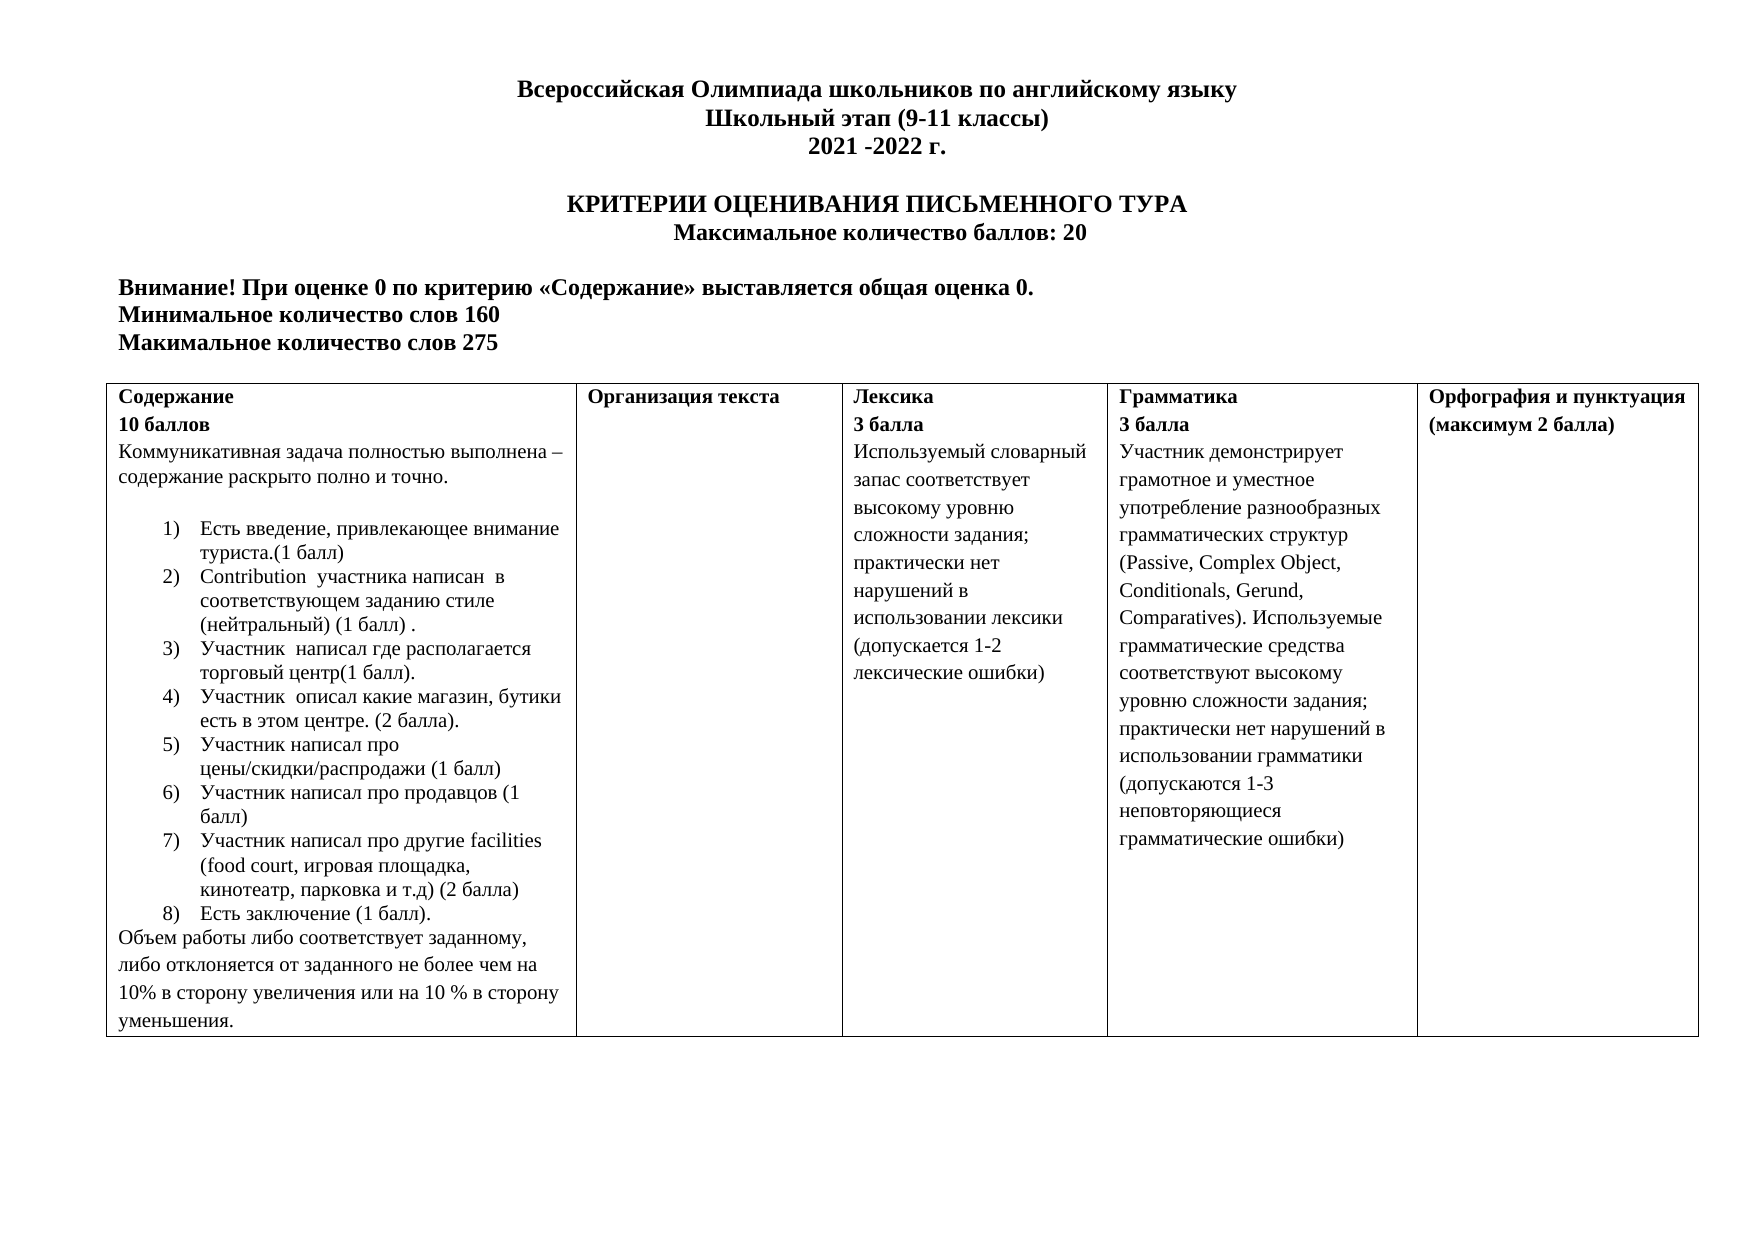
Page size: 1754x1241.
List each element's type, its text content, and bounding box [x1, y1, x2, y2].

text Школьный этап (9-11 классы) [118, 103, 1636, 131]
table_header Орфография и пунктуация (максимум 2 балла) [1418, 384, 1698, 1036]
text 2021 -2022 г. [118, 131, 1636, 160]
table_header Лексика 3 балла Используемый словарный запас соответствует высокому уровню сложности задания; практически нет нарушений в использовании лексики (допускается 1-2 лексические ошибки) [843, 384, 1107, 1036]
table_header Грамматика 3 балла Участник демонстрирует грамотное и уместное употребление разнообразных грамматических структур (Passive, Complex Object, Conditionals, Gerund, Comparatives). Используемые грамматические средства соответствуют высокому уровню сложности задания; практически нет нарушений в использовании грамматики (допускаются 1-3 неповторяющиеся грамматические ошибки) [1108, 384, 1417, 1036]
text КРИТЕРИИ ОЦЕНИВАНИЯ ПИСЬМЕННОГО ТУРА [118, 189, 1636, 218]
text Максимальное количество баллов: 20 [118, 218, 1636, 245]
text Макимальное количество слов 275 [118, 328, 1636, 356]
text Минимальное количество слов 160 [118, 300, 1636, 328]
text Всероссийская Олимпиада школьников по английскому языку [118, 74, 1636, 103]
text Внимание! При оценке 0 по критерию «Содержание» выставляется общая оценка 0. [118, 273, 1636, 300]
table_header Организация текста [577, 384, 842, 1036]
table_header Содержание 10 баллов Коммуникативная задача полностью выполнена – содержание раскрыто полно и точно. Есть введение, привлекающее внимание туриста.(1 балл) Contribution участника написан в соответствующем заданию стиле (нейтральный) (1 балл) . Участник написал где располагается торговый центр(1 балл). Участник описал какие магазин, бутики есть в этом центре. (2 балла). Участник написал про цены/скидки/распродажи (1 балл) Участник написал про продавцов (1 балл) Участник написал про другие facilities (food court, игровая площадка, кинотеатр, парковка и т.д) (2 балла) Есть заключение (1 балл). Объем работы либо соответствует заданному, либо отклоняется от заданного не более чем на 10% в сторону увеличения или на 10 % в сторону уменьшения. [107, 384, 576, 1036]
